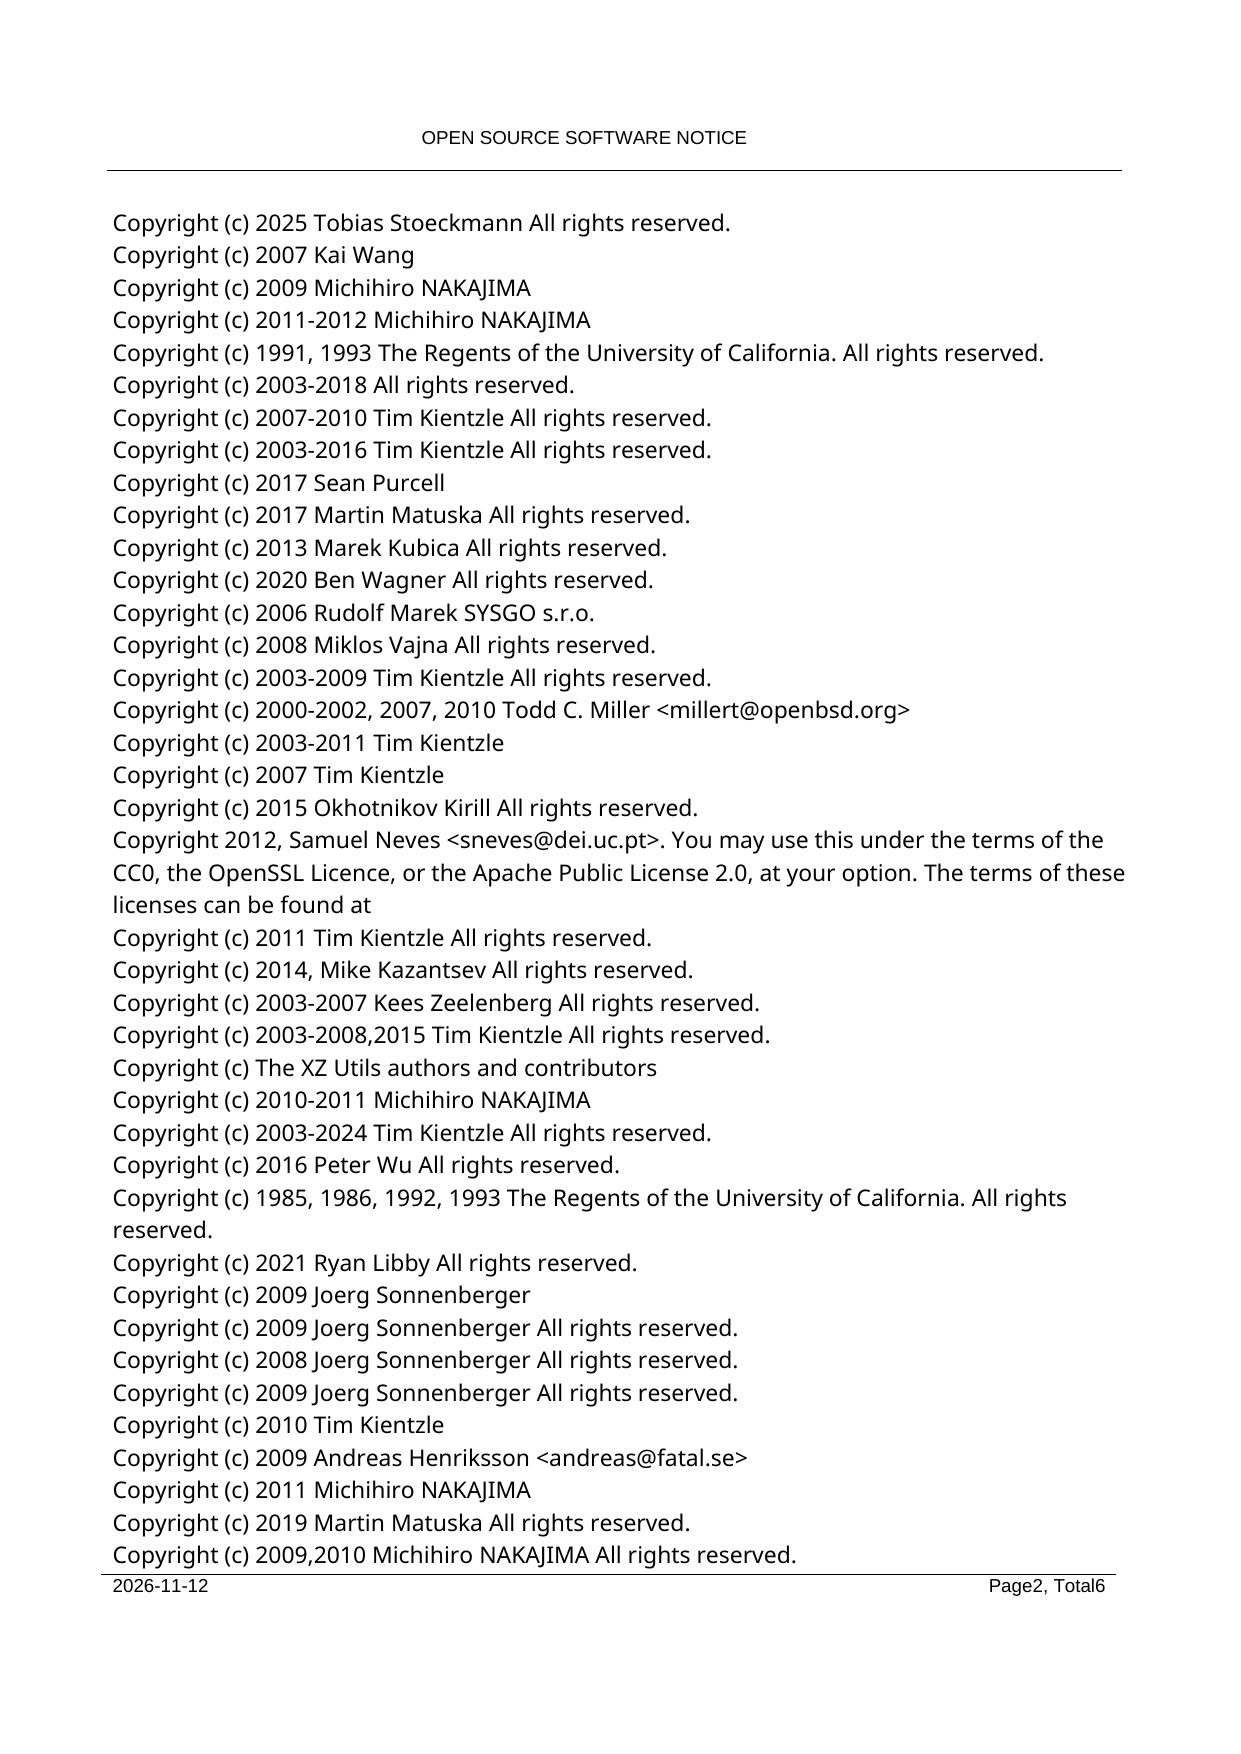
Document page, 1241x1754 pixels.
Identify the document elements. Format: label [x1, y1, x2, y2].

text [112, 206, 1128, 1571]
